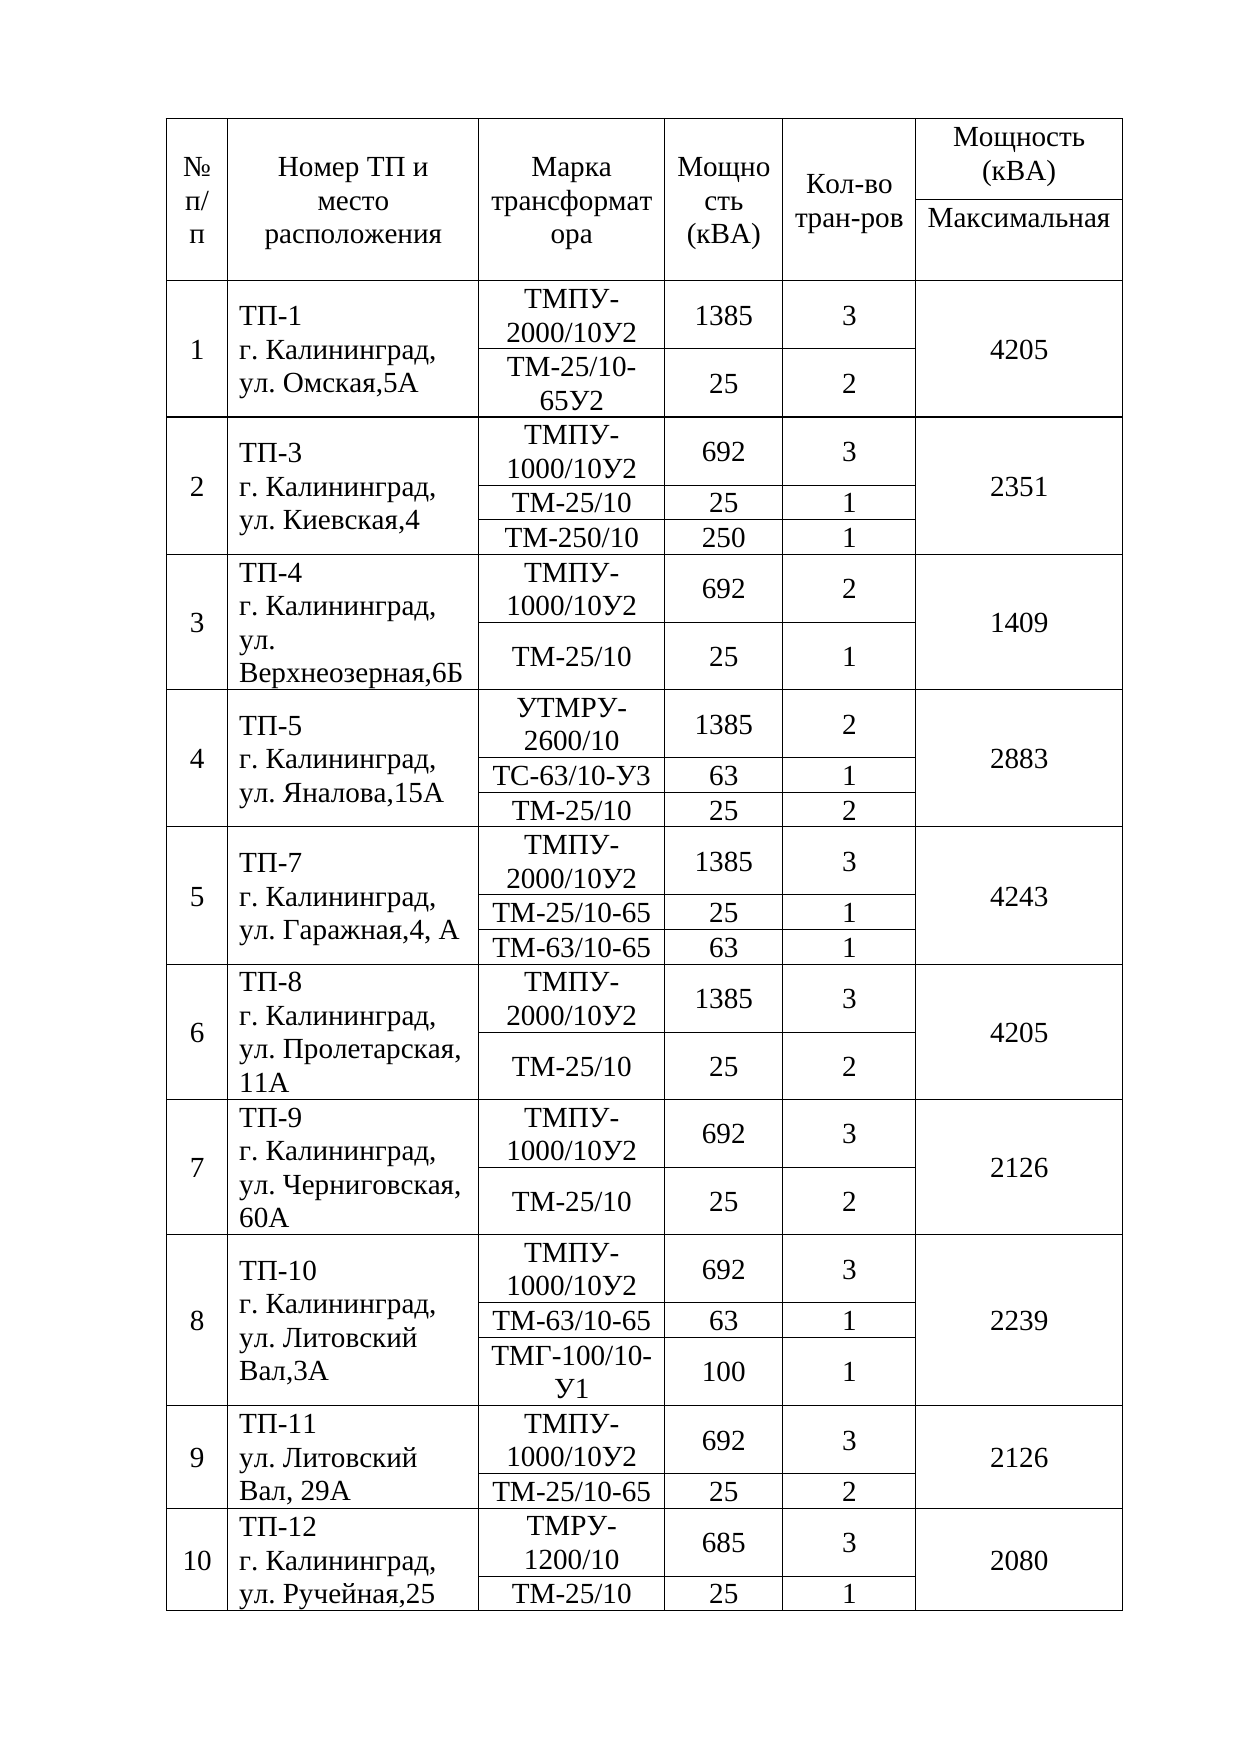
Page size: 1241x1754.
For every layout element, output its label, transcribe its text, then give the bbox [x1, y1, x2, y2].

table_header Кол-во тран-ров [783, 119, 915, 280]
table_cell ТМ-25/10 [479, 623, 664, 689]
table_cell ТМПУ-2000/10У2 [479, 965, 664, 1032]
table_cell ТП-12 г. Калининград, ул. Ручейная,25 [228, 1509, 478, 1610]
table_cell 692 [665, 418, 782, 484]
table_cell 2 [783, 1474, 915, 1507]
table_cell ТМ-25/10 [479, 1168, 664, 1234]
table_cell 1 [783, 623, 915, 689]
table_cell 25 [665, 349, 782, 416]
table_cell 6 [167, 965, 227, 1099]
table_cell 3 [783, 418, 915, 484]
table_cell 1385 [665, 965, 782, 1032]
table_cell ТМ-25/10 [479, 1577, 664, 1610]
table_cell 692 [665, 1406, 782, 1473]
table_cell 4243 [916, 827, 1122, 963]
table_cell ТМПУ-1000/10У2 [479, 555, 664, 622]
table_cell 1385 [665, 690, 782, 757]
table_cell ТМ-63/10-65 [479, 1303, 664, 1337]
table_cell ТП-10 г. Калининград, ул. Литовский Вал,3А [228, 1235, 478, 1405]
table_header Номер ТП и место расположения [228, 119, 478, 280]
table_cell 692 [665, 1235, 782, 1302]
table_cell 3 [783, 827, 915, 894]
table_cell ТП-8 г. Калининград, ул. Пролетарская, 11А [228, 965, 478, 1099]
table_cell 1385 [665, 281, 782, 348]
table_cell 63 [665, 930, 782, 963]
table_cell 2 [783, 1033, 915, 1099]
table_cell 1409 [916, 555, 1122, 689]
table_cell ТМПУ-2000/10У2 [479, 827, 664, 894]
table_header Мощность (кВА) [665, 119, 782, 280]
table_cell 25 [665, 1577, 782, 1610]
table_cell 3 [167, 555, 227, 689]
table_cell ТМ-250/10 [479, 520, 664, 554]
table_cell ТМ-25/10 [479, 793, 664, 826]
table_cell 25 [665, 486, 782, 519]
table_cell 25 [665, 895, 782, 929]
table_cell ТМГ-100/10-У1 [479, 1338, 664, 1405]
table_cell ТП-1 г. Калининград, ул. Омская,5А [228, 281, 478, 416]
table_cell 2 [783, 349, 915, 416]
table_cell 4205 [916, 281, 1122, 416]
table_cell 2351 [916, 418, 1122, 554]
table_cell ТП-7 г. Калининград, ул. Гаражная,4, А [228, 827, 478, 963]
table_cell 25 [665, 793, 782, 826]
table_cell 7 [167, 1100, 227, 1234]
table_cell 3 [783, 1100, 915, 1167]
table_cell 2239 [916, 1235, 1122, 1405]
table_cell 3 [783, 965, 915, 1032]
table_cell 25 [665, 1474, 782, 1507]
table_cell 1 [167, 281, 227, 416]
table_cell 1 [783, 1338, 915, 1405]
table_cell ТМПУ-1000/10У2 [479, 418, 664, 484]
table_cell 1 [783, 930, 915, 963]
table_cell ТМПУ-1000/10У2 [479, 1100, 664, 1167]
table_cell ТМ-25/10-65У2 [479, 349, 664, 416]
table_cell 2 [783, 555, 915, 622]
table_cell 25 [665, 1168, 782, 1234]
table_cell 1 [783, 486, 915, 519]
table_cell ТП-11 ул. Литовский Вал, 29А [228, 1406, 478, 1507]
table_cell Максимальная [916, 200, 1122, 280]
table_cell 2080 [916, 1509, 1122, 1610]
table_cell 10 [167, 1509, 227, 1610]
table_cell 100 [665, 1338, 782, 1405]
table_cell 4205 [916, 965, 1122, 1099]
table_cell 2126 [916, 1100, 1122, 1234]
table_cell 1 [783, 1303, 915, 1337]
table_cell 1 [783, 895, 915, 929]
table_cell 3 [783, 1235, 915, 1302]
table_cell ТМПУ-1000/10У2 [479, 1406, 664, 1473]
table_cell 1385 [665, 827, 782, 894]
table_cell ТМ-63/10-65 [479, 930, 664, 963]
table_cell 250 [665, 520, 782, 554]
table_cell 2126 [916, 1406, 1122, 1507]
table_cell 692 [665, 555, 782, 622]
table_cell ТМРУ-1200/10 [479, 1509, 664, 1576]
table_cell 63 [665, 758, 782, 792]
table_cell ТМ-25/10-65 [479, 1474, 664, 1507]
table_cell 3 [783, 1406, 915, 1473]
table_cell 1 [783, 520, 915, 554]
table_cell 5 [167, 827, 227, 963]
table_header Мощность (кВА) [916, 119, 1122, 199]
table_cell 9 [167, 1406, 227, 1507]
table_cell 2 [783, 690, 915, 757]
table_cell 3 [783, 281, 915, 348]
table_cell 1 [783, 1577, 915, 1610]
table_cell ТП-5 г. Калининград, ул. Яналова,15А [228, 690, 478, 826]
table_cell ТП-3 г. Калининград, ул. Киевская,4 [228, 418, 478, 554]
table_cell 692 [665, 1100, 782, 1167]
table_cell ТП-4 г. Калининград, ул. Верхнеозерная,6Б [228, 555, 478, 689]
table_cell 63 [665, 1303, 782, 1337]
table_cell 2 [167, 418, 227, 554]
table_cell ТМ-25/10-65 [479, 895, 664, 929]
table_cell 8 [167, 1235, 227, 1405]
table_cell 2883 [916, 690, 1122, 826]
table_cell 685 [665, 1509, 782, 1576]
table_header Марка трансформатора [479, 119, 664, 280]
table_cell 1 [783, 758, 915, 792]
table_cell ТП-9 г. Калининград, ул. Черниговская, 60А [228, 1100, 478, 1234]
table_cell ТС-63/10-У3 [479, 758, 664, 792]
table_cell 4 [167, 690, 227, 826]
table_cell УТМРУ-2600/10 [479, 690, 664, 757]
table_cell 25 [665, 623, 782, 689]
table_cell 2 [783, 793, 915, 826]
table_cell 2 [783, 1168, 915, 1234]
table_cell ТМПУ-2000/10У2 [479, 281, 664, 348]
table_cell ТМ-25/10 [479, 1033, 664, 1099]
table_cell 25 [665, 1033, 782, 1099]
table_cell 3 [783, 1509, 915, 1576]
table_header № п/п [167, 119, 227, 280]
table_cell ТМ-25/10 [479, 486, 664, 519]
table_cell ТМПУ-1000/10У2 [479, 1235, 664, 1302]
